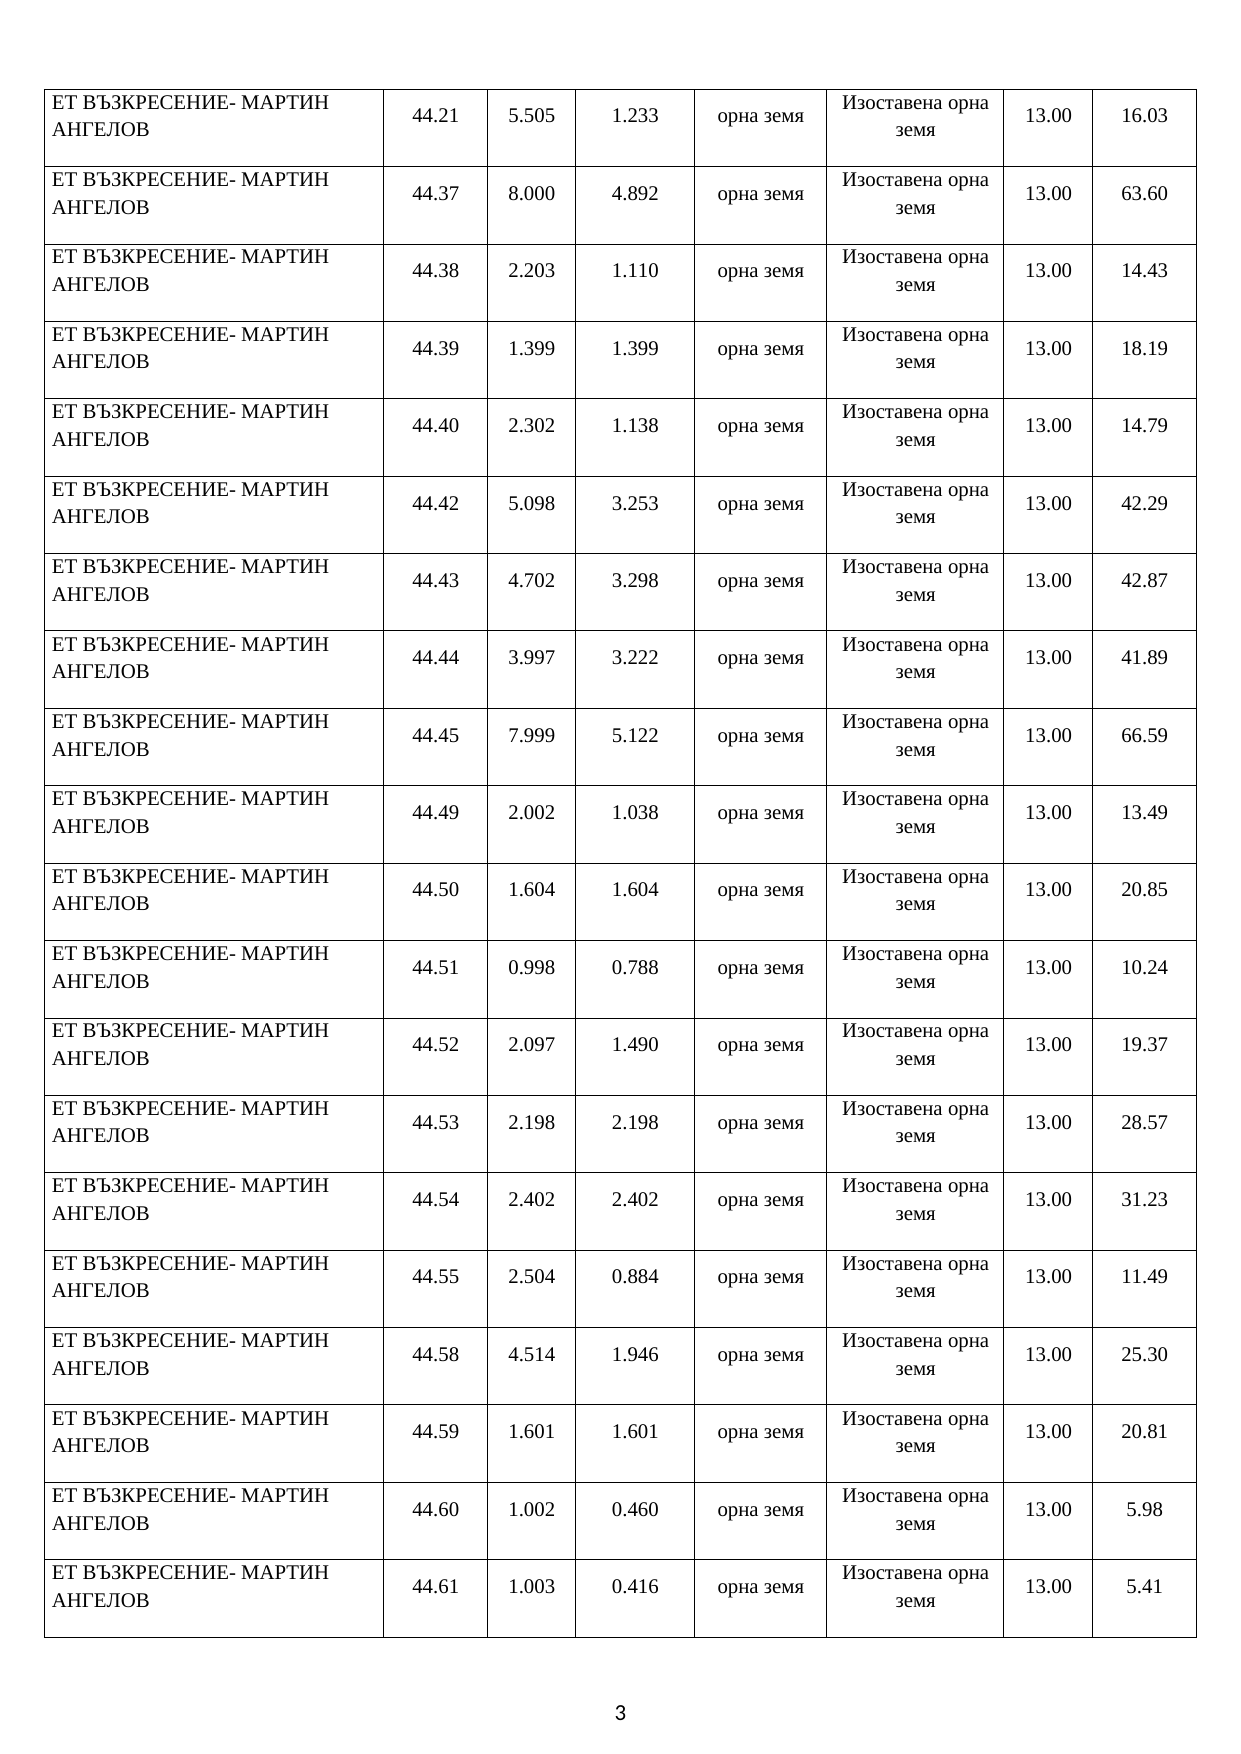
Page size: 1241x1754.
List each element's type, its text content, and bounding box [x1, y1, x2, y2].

table_cell 1.002 [488, 1483, 575, 1559]
table_cell ЕТ ВЪЗКРЕСЕНИЕ- МАРТИН АНГЕЛОВ [45, 709, 383, 785]
table_cell 44.60 [384, 1483, 487, 1559]
table_cell Изоставена орна земя [827, 322, 1003, 398]
table_cell орна земя [695, 245, 826, 321]
table_cell 66.59 [1093, 709, 1196, 785]
table_cell 44.58 [384, 1328, 487, 1404]
table_cell 5.41 [1093, 1560, 1196, 1637]
table_cell Изоставена орна земя [827, 1096, 1003, 1172]
table_header 16.03 [1093, 90, 1196, 166]
table_cell 44.53 [384, 1096, 487, 1172]
table_cell 11.49 [1093, 1251, 1196, 1327]
table_cell 63.60 [1093, 167, 1196, 243]
table_cell 13.49 [1093, 786, 1196, 863]
table_cell орна земя [695, 786, 826, 863]
table_cell орна земя [695, 1405, 826, 1482]
table_cell 13.00 [1004, 1096, 1092, 1172]
table_cell ЕТ ВЪЗКРЕСЕНИЕ- МАРТИН АНГЕЛОВ [45, 631, 383, 708]
table_cell 13.00 [1004, 477, 1092, 553]
table_cell орна земя [695, 1096, 826, 1172]
table_cell 2.402 [488, 1173, 575, 1249]
table_cell ЕТ ВЪЗКРЕСЕНИЕ- МАРТИН АНГЕЛОВ [45, 1096, 383, 1172]
table_header 44.21 [384, 90, 487, 166]
table_cell Изоставена орна земя [827, 1173, 1003, 1249]
table_cell 1.138 [576, 399, 694, 476]
table_cell 44.45 [384, 709, 487, 785]
table_cell 44.40 [384, 399, 487, 476]
table_cell орна земя [695, 554, 826, 630]
table_cell 44.37 [384, 167, 487, 243]
table_cell Изоставена орна земя [827, 1328, 1003, 1404]
table_cell 13.00 [1004, 1483, 1092, 1559]
table_header 1.233 [576, 90, 694, 166]
table_cell 1.946 [576, 1328, 694, 1404]
table_cell 4.892 [576, 167, 694, 243]
table_cell 3.997 [488, 631, 575, 708]
table_cell Изоставена орна земя [827, 631, 1003, 708]
table_cell орна земя [695, 709, 826, 785]
table_cell ЕТ ВЪЗКРЕСЕНИЕ- МАРТИН АНГЕЛОВ [45, 1019, 383, 1095]
table_cell 2.198 [576, 1096, 694, 1172]
table_cell орна земя [695, 1560, 826, 1637]
table_cell 13.00 [1004, 631, 1092, 708]
table_cell ЕТ ВЪЗКРЕСЕНИЕ- МАРТИН АНГЕЛОВ [45, 864, 383, 940]
table_cell Изоставена орна земя [827, 786, 1003, 863]
table_cell 0.788 [576, 941, 694, 1017]
table_cell 42.87 [1093, 554, 1196, 630]
table_cell 2.097 [488, 1019, 575, 1095]
table_header орна земя [695, 90, 826, 166]
table_cell ЕТ ВЪЗКРЕСЕНИЕ- МАРТИН АНГЕЛОВ [45, 1483, 383, 1559]
table_cell 13.00 [1004, 786, 1092, 863]
table_cell ЕТ ВЪЗКРЕСЕНИЕ- МАРТИН АНГЕЛОВ [45, 477, 383, 553]
table_cell 1.110 [576, 245, 694, 321]
table_cell 1.038 [576, 786, 694, 863]
table_cell Изоставена орна земя [827, 1405, 1003, 1482]
table_cell 2.002 [488, 786, 575, 863]
table_cell 13.00 [1004, 1560, 1092, 1637]
table_cell 2.198 [488, 1096, 575, 1172]
table_cell Изоставена орна земя [827, 1483, 1003, 1559]
table_cell 2.504 [488, 1251, 575, 1327]
table_cell 20.81 [1093, 1405, 1196, 1482]
table_cell 3.253 [576, 477, 694, 553]
table_cell орна земя [695, 1173, 826, 1249]
table_cell 10.24 [1093, 941, 1196, 1017]
table_cell ЕТ ВЪЗКРЕСЕНИЕ- МАРТИН АНГЕЛОВ [45, 1328, 383, 1404]
table_cell орна земя [695, 399, 826, 476]
table_cell ЕТ ВЪЗКРЕСЕНИЕ- МАРТИН АНГЕЛОВ [45, 1173, 383, 1249]
table_cell Изоставена орна земя [827, 1019, 1003, 1095]
table_cell 13.00 [1004, 941, 1092, 1017]
table_cell 4.702 [488, 554, 575, 630]
table_cell ЕТ ВЪЗКРЕСЕНИЕ- МАРТИН АНГЕЛОВ [45, 1560, 383, 1637]
table_cell 13.00 [1004, 1251, 1092, 1327]
table_cell орна земя [695, 1251, 826, 1327]
table_cell 2.302 [488, 399, 575, 476]
table_cell 13.00 [1004, 322, 1092, 398]
table_cell 13.00 [1004, 554, 1092, 630]
table_cell ЕТ ВЪЗКРЕСЕНИЕ- МАРТИН АНГЕЛОВ [45, 245, 383, 321]
table_cell 2.402 [576, 1173, 694, 1249]
table_cell 19.37 [1093, 1019, 1196, 1095]
table_cell 44.51 [384, 941, 487, 1017]
table_cell 13.00 [1004, 1405, 1092, 1482]
table_cell Изоставена орна земя [827, 709, 1003, 785]
table_cell 44.49 [384, 786, 487, 863]
table_cell ЕТ ВЪЗКРЕСЕНИЕ- МАРТИН АНГЕЛОВ [45, 786, 383, 863]
table_cell орна земя [695, 1483, 826, 1559]
table_cell 5.122 [576, 709, 694, 785]
table_cell Изоставена орна земя [827, 245, 1003, 321]
table_cell 44.61 [384, 1560, 487, 1637]
table_cell Изоставена орна земя [827, 1251, 1003, 1327]
table_cell 13.00 [1004, 864, 1092, 940]
table_cell ЕТ ВЪЗКРЕСЕНИЕ- МАРТИН АНГЕЛОВ [45, 1251, 383, 1327]
table_cell 44.54 [384, 1173, 487, 1249]
table_cell 1.601 [576, 1405, 694, 1482]
table_cell Изоставена орна земя [827, 1560, 1003, 1637]
table_cell ЕТ ВЪЗКРЕСЕНИЕ- МАРТИН АНГЕЛОВ [45, 167, 383, 243]
table_cell орна земя [695, 864, 826, 940]
table_cell 44.42 [384, 477, 487, 553]
table_cell 4.514 [488, 1328, 575, 1404]
table_cell 2.203 [488, 245, 575, 321]
table_cell 13.00 [1004, 1173, 1092, 1249]
table_cell 1.490 [576, 1019, 694, 1095]
table_cell 41.89 [1093, 631, 1196, 708]
table_cell 44.55 [384, 1251, 487, 1327]
table_cell ЕТ ВЪЗКРЕСЕНИЕ- МАРТИН АНГЕЛОВ [45, 941, 383, 1017]
table_cell 13.00 [1004, 399, 1092, 476]
table_cell 3.298 [576, 554, 694, 630]
table_cell 14.79 [1093, 399, 1196, 476]
table_cell 14.43 [1093, 245, 1196, 321]
table_cell Изоставена орна земя [827, 399, 1003, 476]
table_cell 3.222 [576, 631, 694, 708]
table_cell 1.399 [488, 322, 575, 398]
table_cell 44.44 [384, 631, 487, 708]
table_cell орна земя [695, 167, 826, 243]
table_cell 44.59 [384, 1405, 487, 1482]
table_header 13.00 [1004, 90, 1092, 166]
table_cell ЕТ ВЪЗКРЕСЕНИЕ- МАРТИН АНГЕЛОВ [45, 1405, 383, 1482]
table_cell 44.38 [384, 245, 487, 321]
table_cell 1.604 [576, 864, 694, 940]
table_cell ЕТ ВЪЗКРЕСЕНИЕ- МАРТИН АНГЕЛОВ [45, 322, 383, 398]
table_cell орна земя [695, 1019, 826, 1095]
table_cell 8.000 [488, 167, 575, 243]
table_cell Изоставена орна земя [827, 477, 1003, 553]
table_cell орна земя [695, 1328, 826, 1404]
table_cell 31.23 [1093, 1173, 1196, 1249]
table_header Изоставена орна земя [827, 90, 1003, 166]
table_cell орна земя [695, 941, 826, 1017]
table_cell Изоставена орна земя [827, 864, 1003, 940]
table_cell 44.43 [384, 554, 487, 630]
table_cell 0.884 [576, 1251, 694, 1327]
table_cell 44.52 [384, 1019, 487, 1095]
table_cell Изоставена орна земя [827, 554, 1003, 630]
table_cell 25.30 [1093, 1328, 1196, 1404]
table_cell 13.00 [1004, 1328, 1092, 1404]
table_cell 0.460 [576, 1483, 694, 1559]
table_cell 5.98 [1093, 1483, 1196, 1559]
table_cell 1.003 [488, 1560, 575, 1637]
table_cell орна земя [695, 631, 826, 708]
table_cell 18.19 [1093, 322, 1196, 398]
table_cell 13.00 [1004, 709, 1092, 785]
table_cell 13.00 [1004, 1019, 1092, 1095]
table_cell 7.999 [488, 709, 575, 785]
table_cell ЕТ ВЪЗКРЕСЕНИЕ- МАРТИН АНГЕЛОВ [45, 554, 383, 630]
table_header 5.505 [488, 90, 575, 166]
table_cell 28.57 [1093, 1096, 1196, 1172]
table_cell 13.00 [1004, 245, 1092, 321]
table_cell Изоставена орна земя [827, 941, 1003, 1017]
table_cell 42.29 [1093, 477, 1196, 553]
table_cell 5.098 [488, 477, 575, 553]
table_cell 0.998 [488, 941, 575, 1017]
table_header ЕТ ВЪЗКРЕСЕНИЕ- МАРТИН АНГЕЛОВ [45, 90, 383, 166]
table_cell ЕТ ВЪЗКРЕСЕНИЕ- МАРТИН АНГЕЛОВ [45, 399, 383, 476]
table_cell Изоставена орна земя [827, 167, 1003, 243]
table_cell 1.604 [488, 864, 575, 940]
table_cell 0.416 [576, 1560, 694, 1637]
table_cell 13.00 [1004, 167, 1092, 243]
table_cell 1.601 [488, 1405, 575, 1482]
table_cell 20.85 [1093, 864, 1196, 940]
table_cell орна земя [695, 322, 826, 398]
table_cell 44.50 [384, 864, 487, 940]
table_cell 44.39 [384, 322, 487, 398]
table_cell орна земя [695, 477, 826, 553]
table_cell 1.399 [576, 322, 694, 398]
